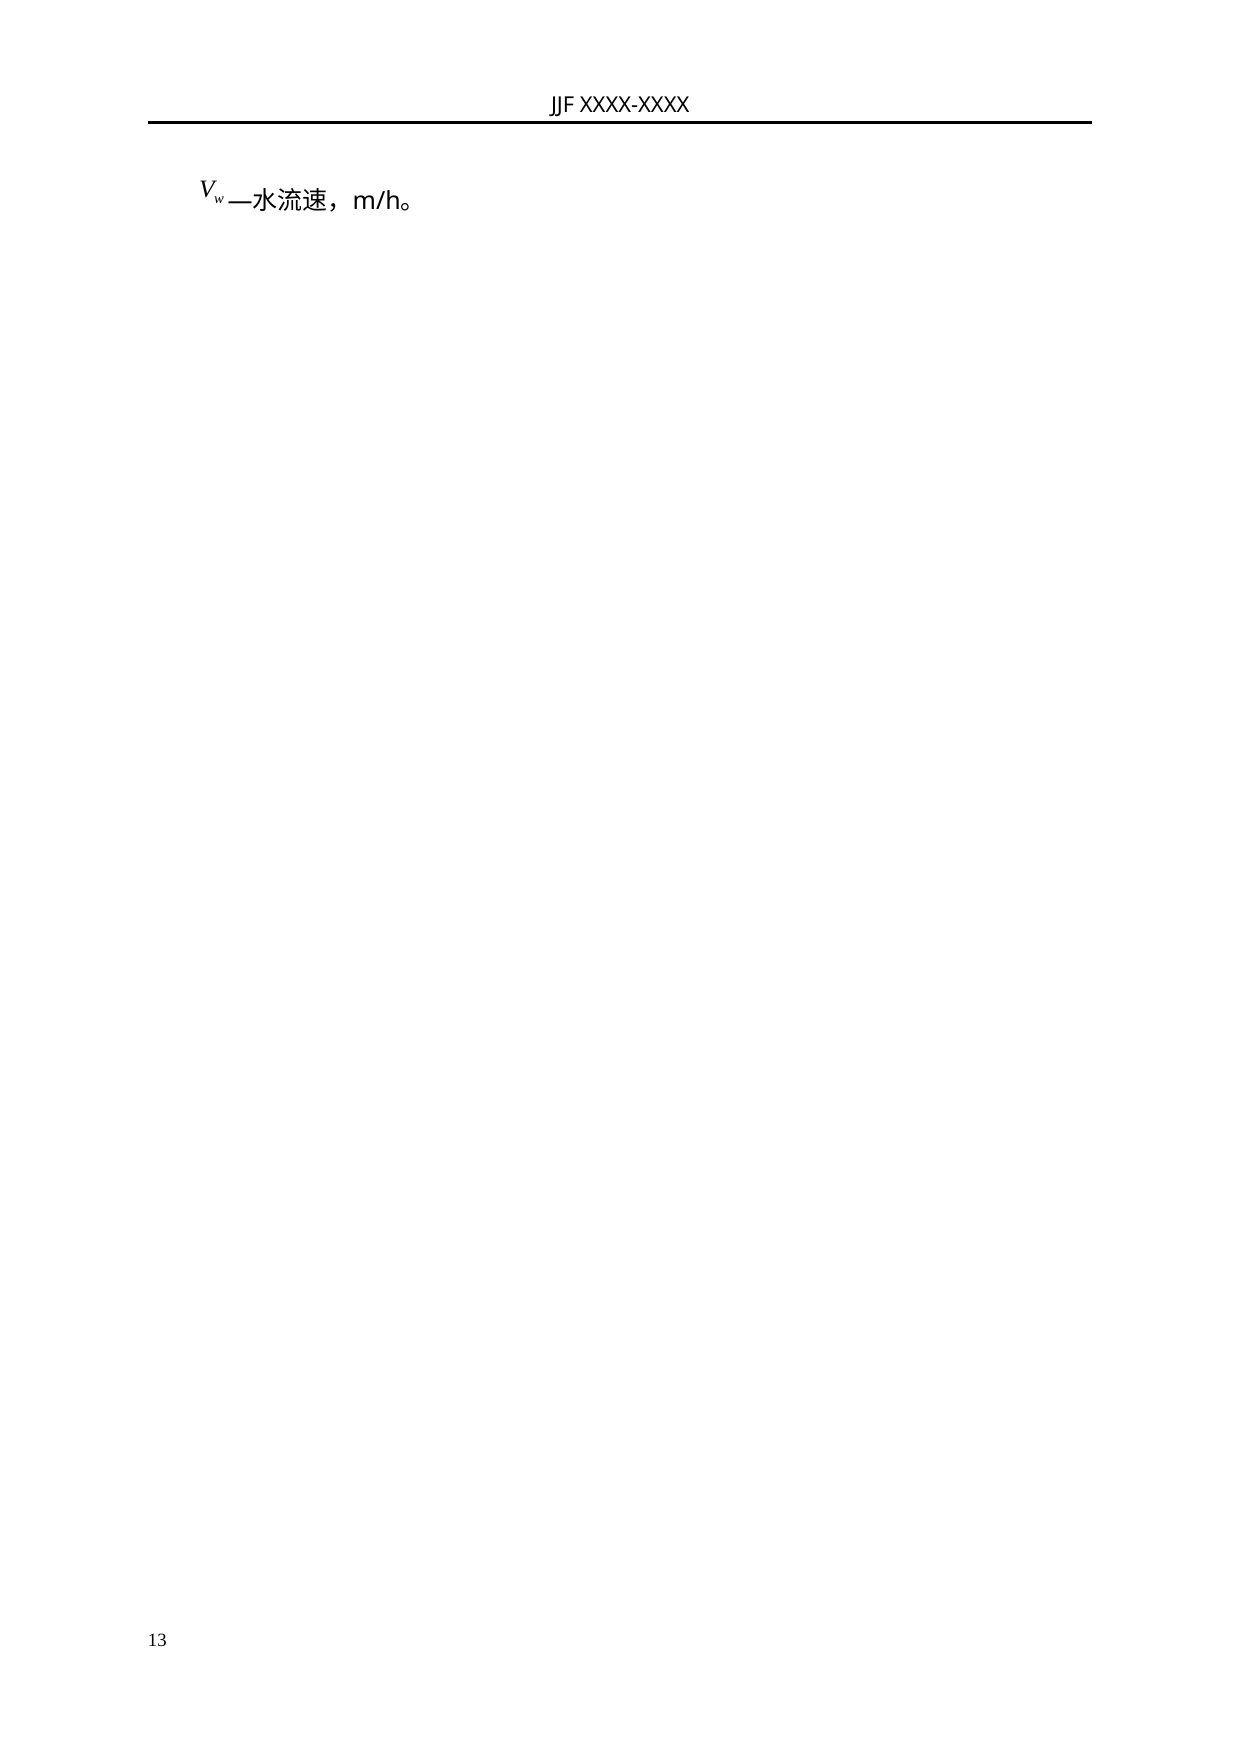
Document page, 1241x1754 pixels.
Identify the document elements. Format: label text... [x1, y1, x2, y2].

text —水流速，m/h。 [148, 162, 1092, 227]
